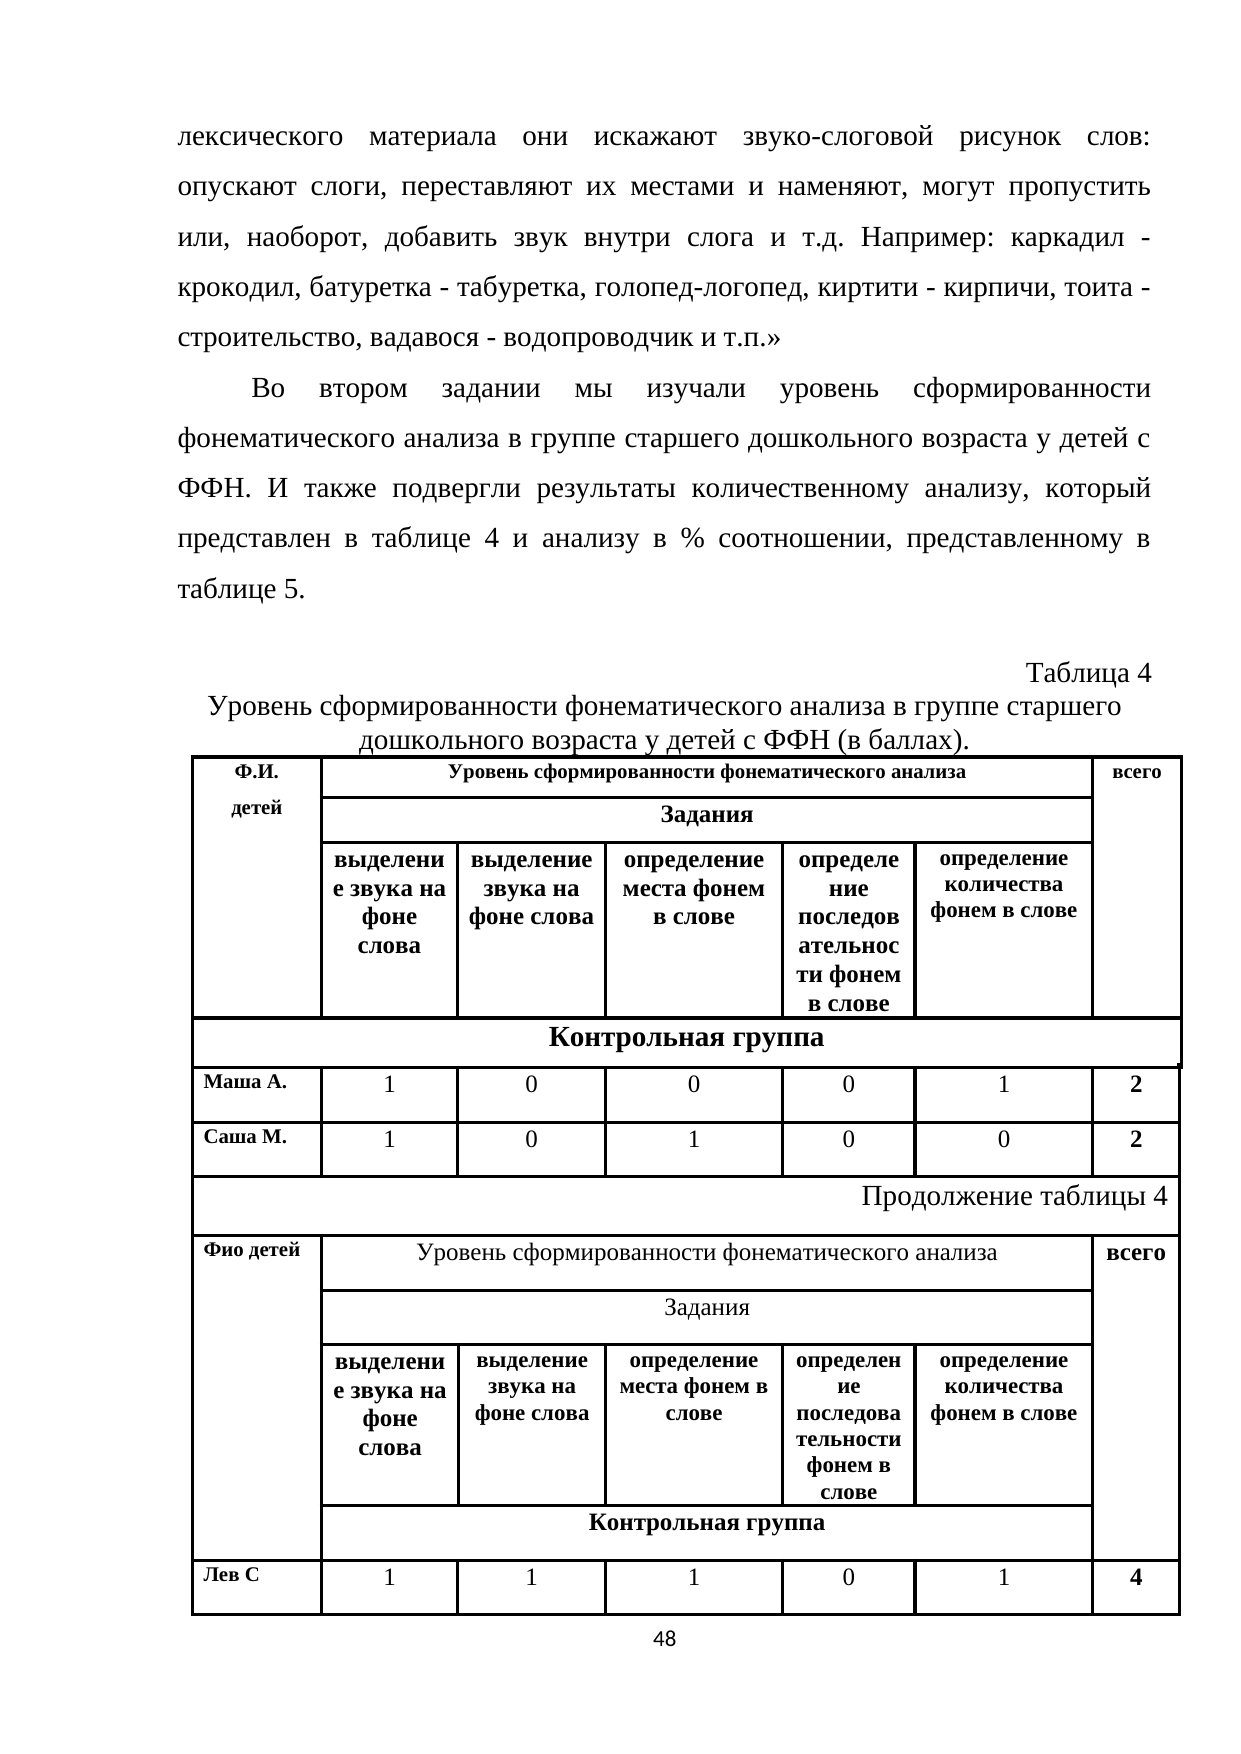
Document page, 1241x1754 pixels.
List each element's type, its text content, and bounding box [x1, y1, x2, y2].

table_cell Уровень сформированности фонематического анализа [323, 1237, 1091, 1288]
table_cell 1 [607, 1562, 781, 1613]
table_cell всего [1094, 1237, 1178, 1558]
table_cell 0 [784, 1069, 913, 1121]
table_cell Контрольная группа [194, 1020, 1180, 1066]
table_cell 1 [323, 1562, 456, 1613]
table_cell 0 [784, 1124, 913, 1175]
table_cell выделение звука на фоне слова [459, 844, 604, 1016]
table_cell Продолжение таблицы 4 [194, 1178, 1178, 1234]
table_header Ф.И. детей [194, 759, 320, 1016]
table_header Уровень сформированности фонематического анализа [323, 759, 1091, 796]
table_cell Лев С [194, 1562, 320, 1613]
table_cell 0 [784, 1562, 913, 1613]
text Уровень сформированности фонематического анализа в группе старшего дошкольного возраста у детей с ФФН (в баллах). [177, 688, 1152, 755]
text Во втором задании мы изучали уровень сформированности фонематического анализа в группе старшего дошкольного возраста у детей с ФФН. И также подвергли результаты количественному анализу, который представлен в таблице 4 и анализу в % соотношении, представленному в таблице 5. [177, 370, 1152, 604]
table_cell 0 [459, 1124, 604, 1175]
table_cell 0 [917, 1124, 1091, 1175]
table_cell выделение звука на фоне слова [323, 844, 456, 1016]
table_cell определение количества фонем в слове [917, 844, 1091, 1016]
table_cell 0 [459, 1069, 604, 1121]
table_cell 1 [459, 1562, 604, 1613]
table_cell определение последовательности фонем в слове [784, 1346, 913, 1504]
table_cell 1 [607, 1124, 781, 1175]
table_cell Фио детей [194, 1237, 320, 1558]
table_cell 0 [607, 1069, 781, 1121]
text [177, 118, 1152, 353]
table_cell 1 [323, 1124, 456, 1175]
table_cell Маша А. [194, 1069, 320, 1121]
table_cell 2 [1094, 1069, 1178, 1121]
table_cell 1 [917, 1069, 1091, 1121]
table_cell Задания [323, 1292, 1091, 1343]
table_cell Задания [323, 799, 1091, 841]
table_cell 1 [323, 1069, 456, 1121]
table_cell определение количества фонем в слове [917, 1346, 1091, 1504]
table_cell Контрольная группа [323, 1507, 1091, 1558]
table_header всего [1094, 759, 1180, 1016]
table_cell выделение звука на фоне слова [460, 1346, 604, 1504]
text Таблица 4 [177, 655, 1152, 688]
table_cell 2 [1094, 1124, 1178, 1175]
table_cell Саша М. [194, 1124, 320, 1175]
table_cell 1 [917, 1562, 1091, 1613]
table_cell выделение звука на фоне слова [323, 1346, 457, 1504]
table_cell определение места фонем в слове [607, 844, 781, 1016]
table_cell определение места фонем в слове [607, 1346, 781, 1504]
table_cell 4 [1094, 1562, 1178, 1613]
